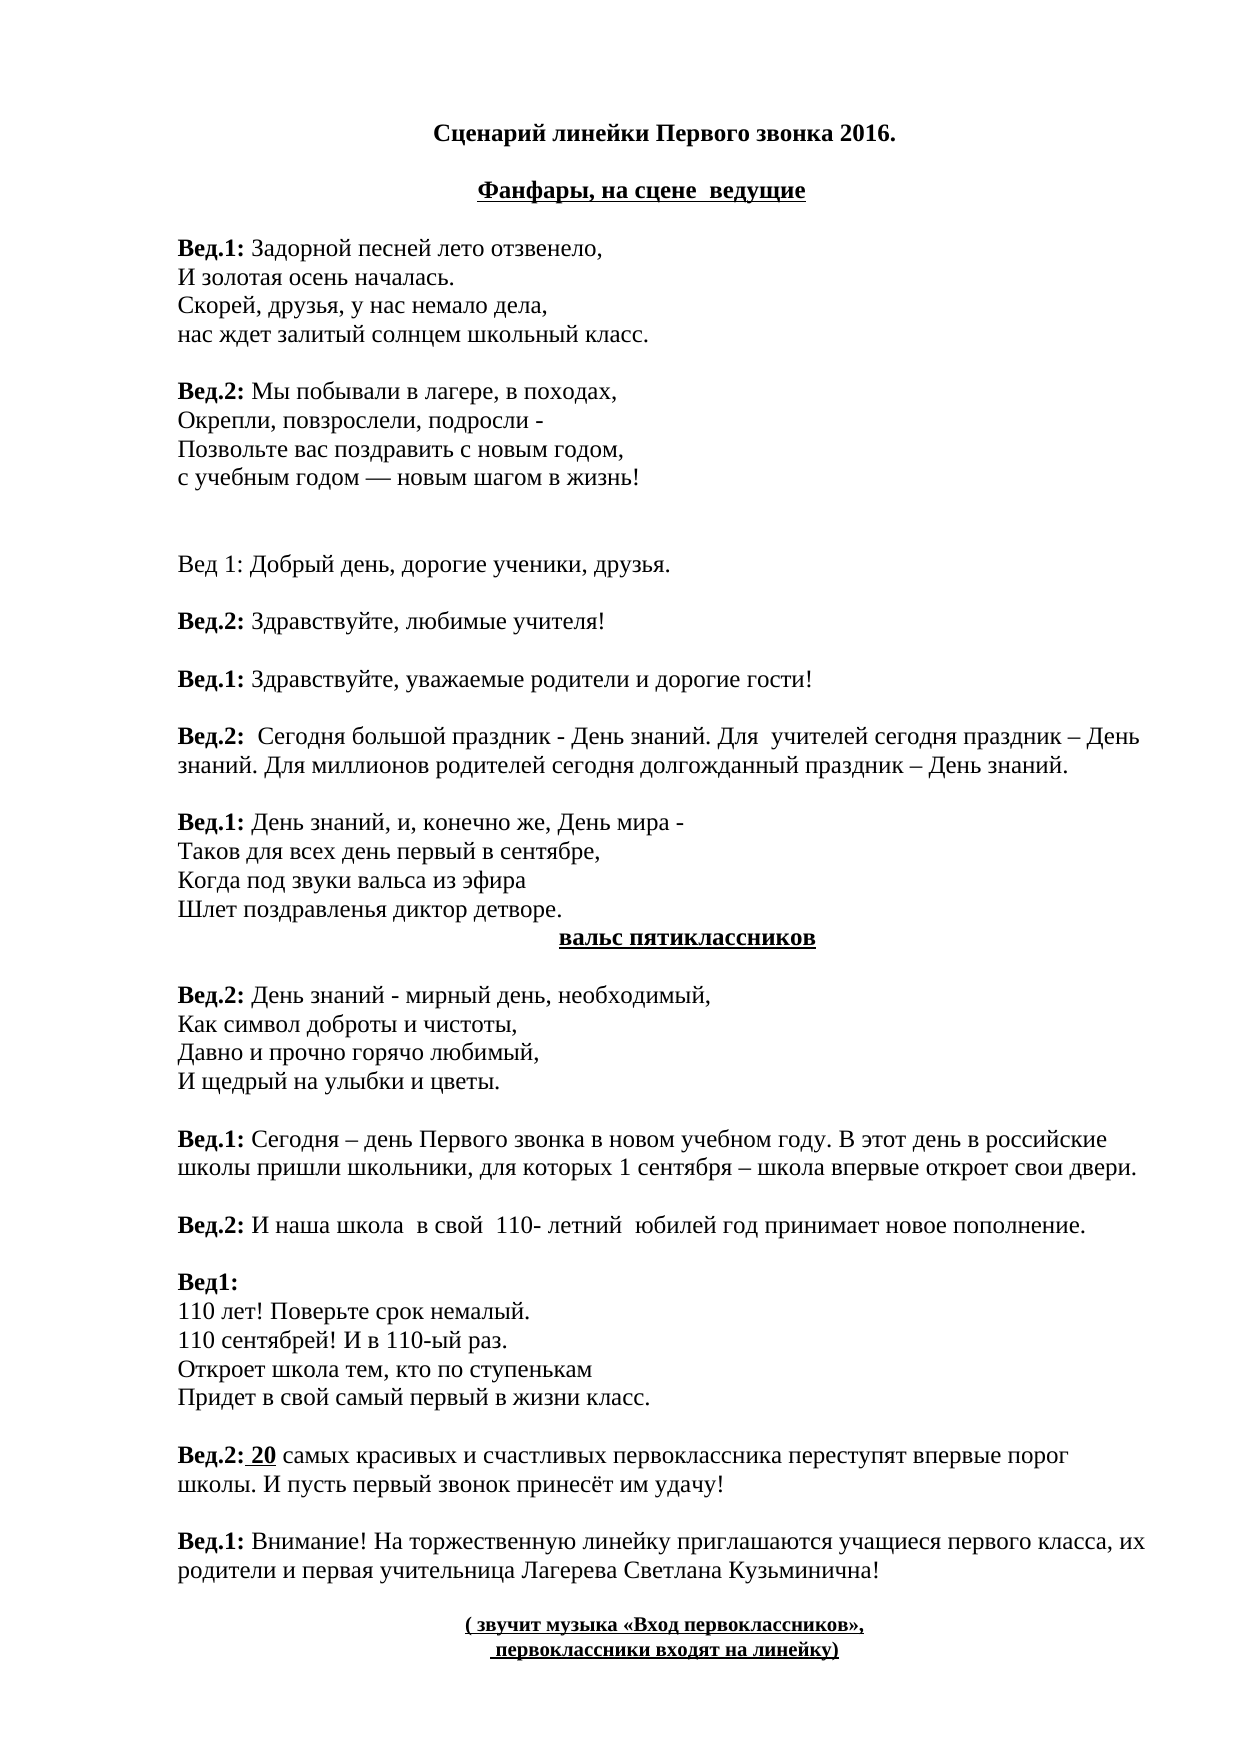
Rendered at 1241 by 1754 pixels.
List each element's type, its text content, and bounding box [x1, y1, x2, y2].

text Вед.2: Сегодня большой праздник - День знаний. Для учителей сегодня праздник – День знаний. Для миллионов родителей сегодня долгожданный праздник – День знаний. [177, 721, 1152, 779]
text Вед.1: Сегодня – день Первого звонка в новом учебном году. В этот день в российские школы пришли школьники, для которых 1 сентября – школа впервые откроет свои двери. [177, 1124, 1152, 1181]
text Откроет школа тем, кто по ступенькам [177, 1354, 1152, 1382]
text Вед.2: День знаний - мирный день, необходимый, Как символ доброты и чистоты, Давно и прочно горячо любимый, И щедрый на улыбки и цветы. [177, 980, 1152, 1095]
text Вед.2: Здравствуйте, любимые учителя! [177, 606, 1152, 635]
text ( звучит музыка «Вход первоклассников», [177, 1612, 1152, 1636]
text Вед 1: Добрый день, дорогие ученики, друзья. [177, 549, 1152, 577]
text 110 лет! Поверьте срок немалый. [177, 1296, 1152, 1325]
text Вед.1: Здравствуйте, уважаемые родители и дорогие гости! [177, 635, 1152, 692]
text Фанфары, на сцене ведущие [177, 176, 1152, 204]
text 110 сентябрей! И в 110-ый раз. [177, 1325, 1152, 1354]
text Вед.2: И наша школа в свой 110- летний юбилей год принимает новое пополнение. [177, 1210, 1152, 1239]
text первоклассники входят на линейку) [177, 1636, 1152, 1661]
text Вед.1: Задорной песней лето отзвенело, И золотая осень началась. Скорей, друзья, у нас немало дела, нас ждет залитый солнцем школьный класс. [177, 233, 1152, 376]
text Вед.1: Внимание! На торжественную линейку приглашаются учащиеся первого класса, их родители и первая учительница Лагерева Светлана Кузьминична! [177, 1526, 1152, 1584]
text Вед1: [177, 1267, 1152, 1296]
text Сценарий линейки Первого звонка 2016. [177, 118, 1152, 147]
text Вед.2: Мы побывали в лагере, в походах, Окрепли, повзрослели, подросли - Позвольте вас поздравить с новым годом, с учебным годом — новым шагом в жизнь! [177, 376, 1152, 491]
text Вед.2: 20 самых красивых и счастливых первоклассника переступят впервые порог школы. И пусть первый звонок принесёт им удачу! [177, 1440, 1152, 1497]
text Придет в свой самый первый в жизни класс. [177, 1382, 1152, 1411]
text Вед.1: День знаний, и, конечно же, День мира - Таков для всех день первый в сентябре, Когда под звуки вальса из эфира Шлет поздравленья диктор детворе. вальс пятиклассников [177, 807, 1152, 951]
